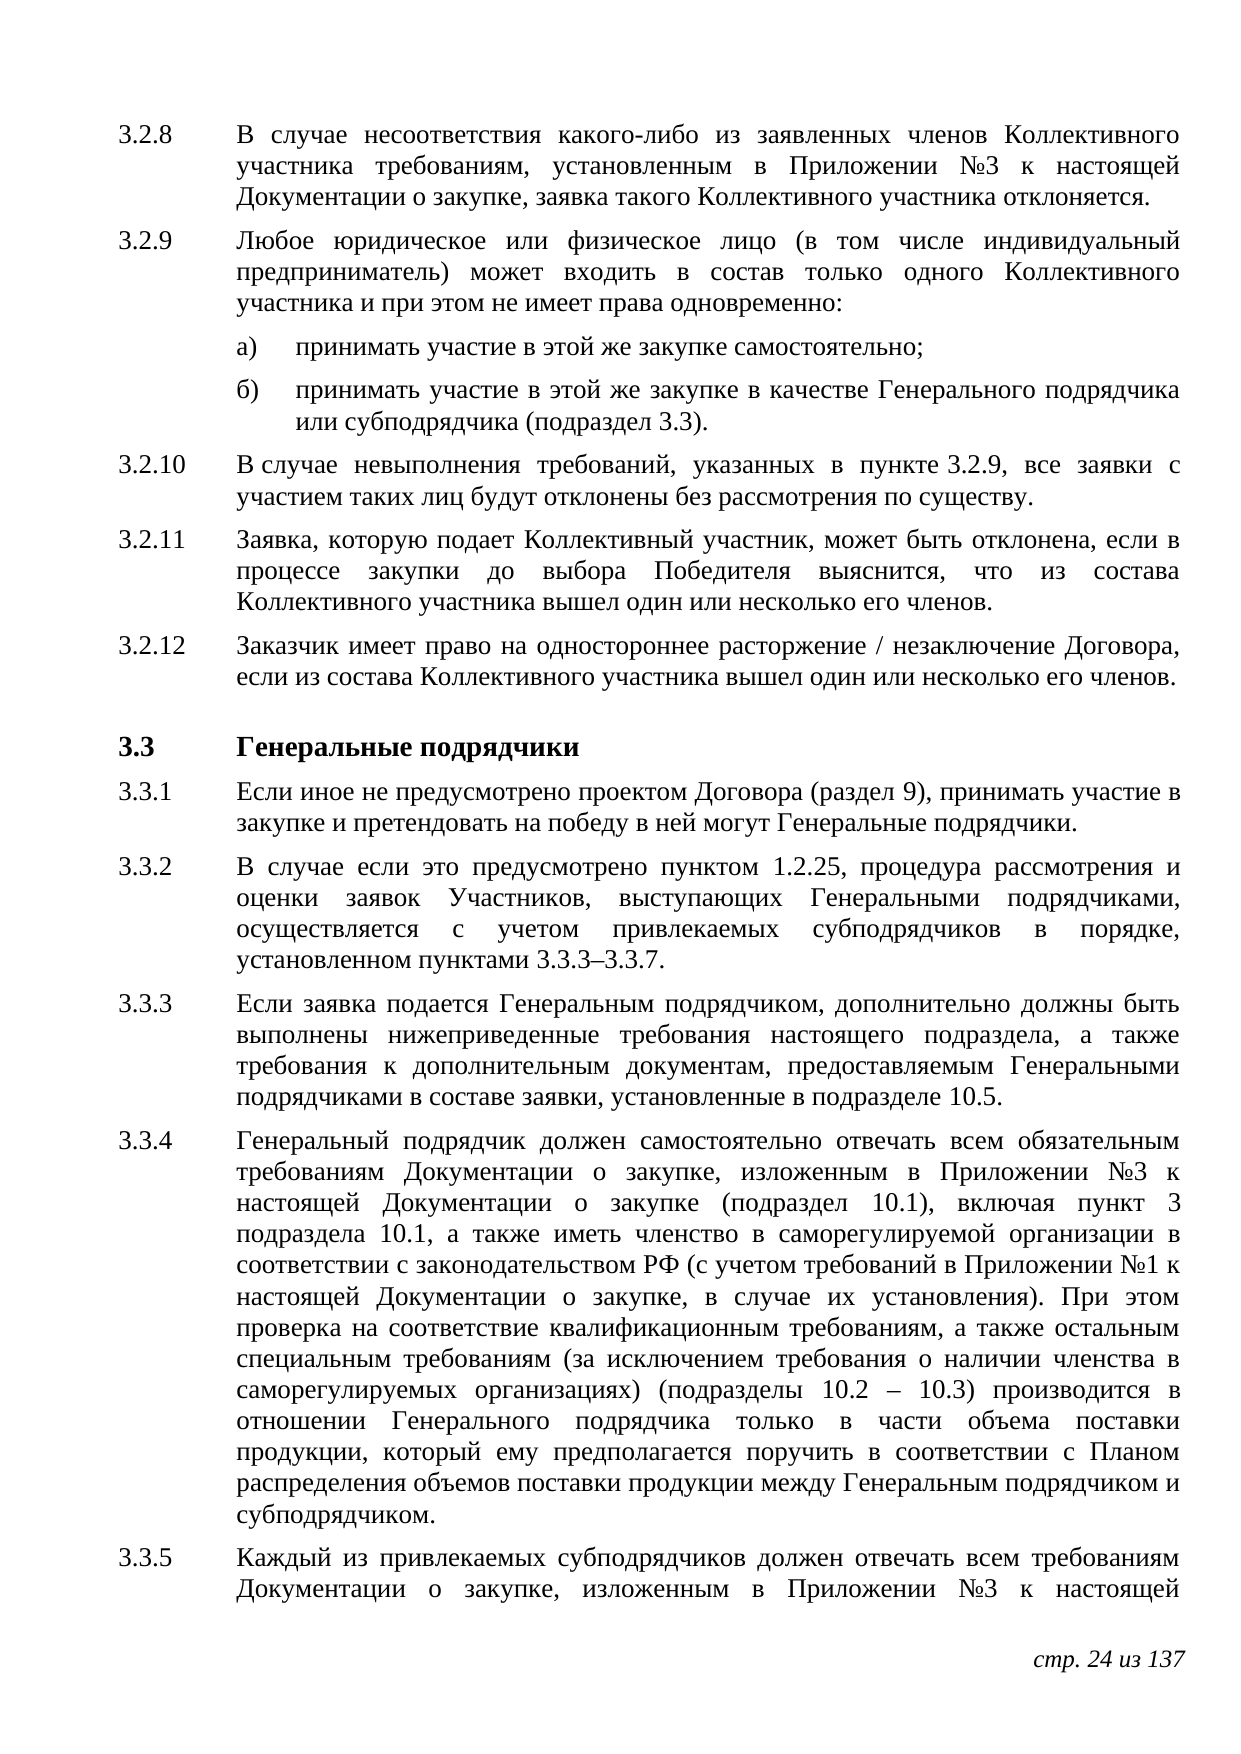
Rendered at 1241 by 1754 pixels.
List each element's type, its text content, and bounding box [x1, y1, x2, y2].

text В случае невыполнения требований, указанных в пункте 3.2.9, все заявки с участием таких лиц будут отклонены без рассмотрения по существу. [118, 448, 1181, 511]
text В случае несоответствия какого-либо из заявленных членов Коллективного участника требованиям, установленным в Приложении №3 к настоящей Документации о закупке, заявка такого Коллективного участника отклоняется. [118, 118, 1181, 212]
text Генеральный подрядчик должен самостоятельно отвечать всем обязательным требованиям Документации о закупке, изложенным в Приложении №3 к настоящей Документации о закупке (подраздел 10.1), включая пункт 3 подраздела 10.1, а также иметь членство в саморегулируемой организации в соответствии с законодательством РФ (с учетом требований в Приложении №1 к настоящей Документации о закупке, в случае их установления). При этом проверка на соответствие квалификационным требованиям, а также остальным специальным требованиям (за исключением требования о наличии членства в саморегулируемых организациях) (подразделы 10.2 – 10.3) производится в отношении Генерального подрядчика только в части объема поставки продукции, который ему предполагается поручить в соответствии с Планом распределения объемов поставки продукции между Генеральным подрядчиком и субподрядчиком. [118, 1124, 1181, 1529]
text Заявка, которую подает Коллективный участник, может быть отклонена, если в процессе закупки до выбора Победителя выяснится, что из состава Коллективного участника вышел один или несколько его членов. [118, 523, 1181, 617]
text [118, 1541, 1181, 1604]
text Любое юридическое или физическое лицо (в том числе индивидуальный предприниматель) может входить в состав только одного Коллективного участника и при этом не имеет права одновременно: [118, 224, 1181, 317]
text Заказчик имеет право на одностороннее расторжение / незаключение Договора, если из состава Коллективного участника вышел один или несколько его членов. [118, 629, 1181, 691]
text принимать участие в этой же закупке в качестве Генерального подрядчика или субподрядчика (подраздел 3.3). [236, 374, 1181, 436]
text Если иное не предусмотрено проектом Договора (раздел 9), принимать участие в закупке и претендовать на победу в ней могут Генеральные подрядчики. [118, 775, 1181, 837]
text Если заявка подается Генеральным подрядчиком, дополнительно должны быть выполнены нижеприведенные требования настоящего подраздела, а также требования к дополнительным документам, предоставляемым Генеральными подрядчиками в составе заявки, установленные в подразделе 10.5. [118, 987, 1181, 1111]
text В случае если это предусмотрено пунктом 1.2.25, процедура рассмотрения и оценки заявок Участников, выступающих Генеральными подрядчиками, осуществляется с учетом привлекаемых субподрядчиков в порядке, установленном пунктами 3.3.3–3.3.7. [118, 850, 1181, 974]
text принимать участие в этой же закупке самостоятельно; [236, 330, 1181, 361]
subtitle Генеральные подрядчики [118, 729, 1181, 762]
